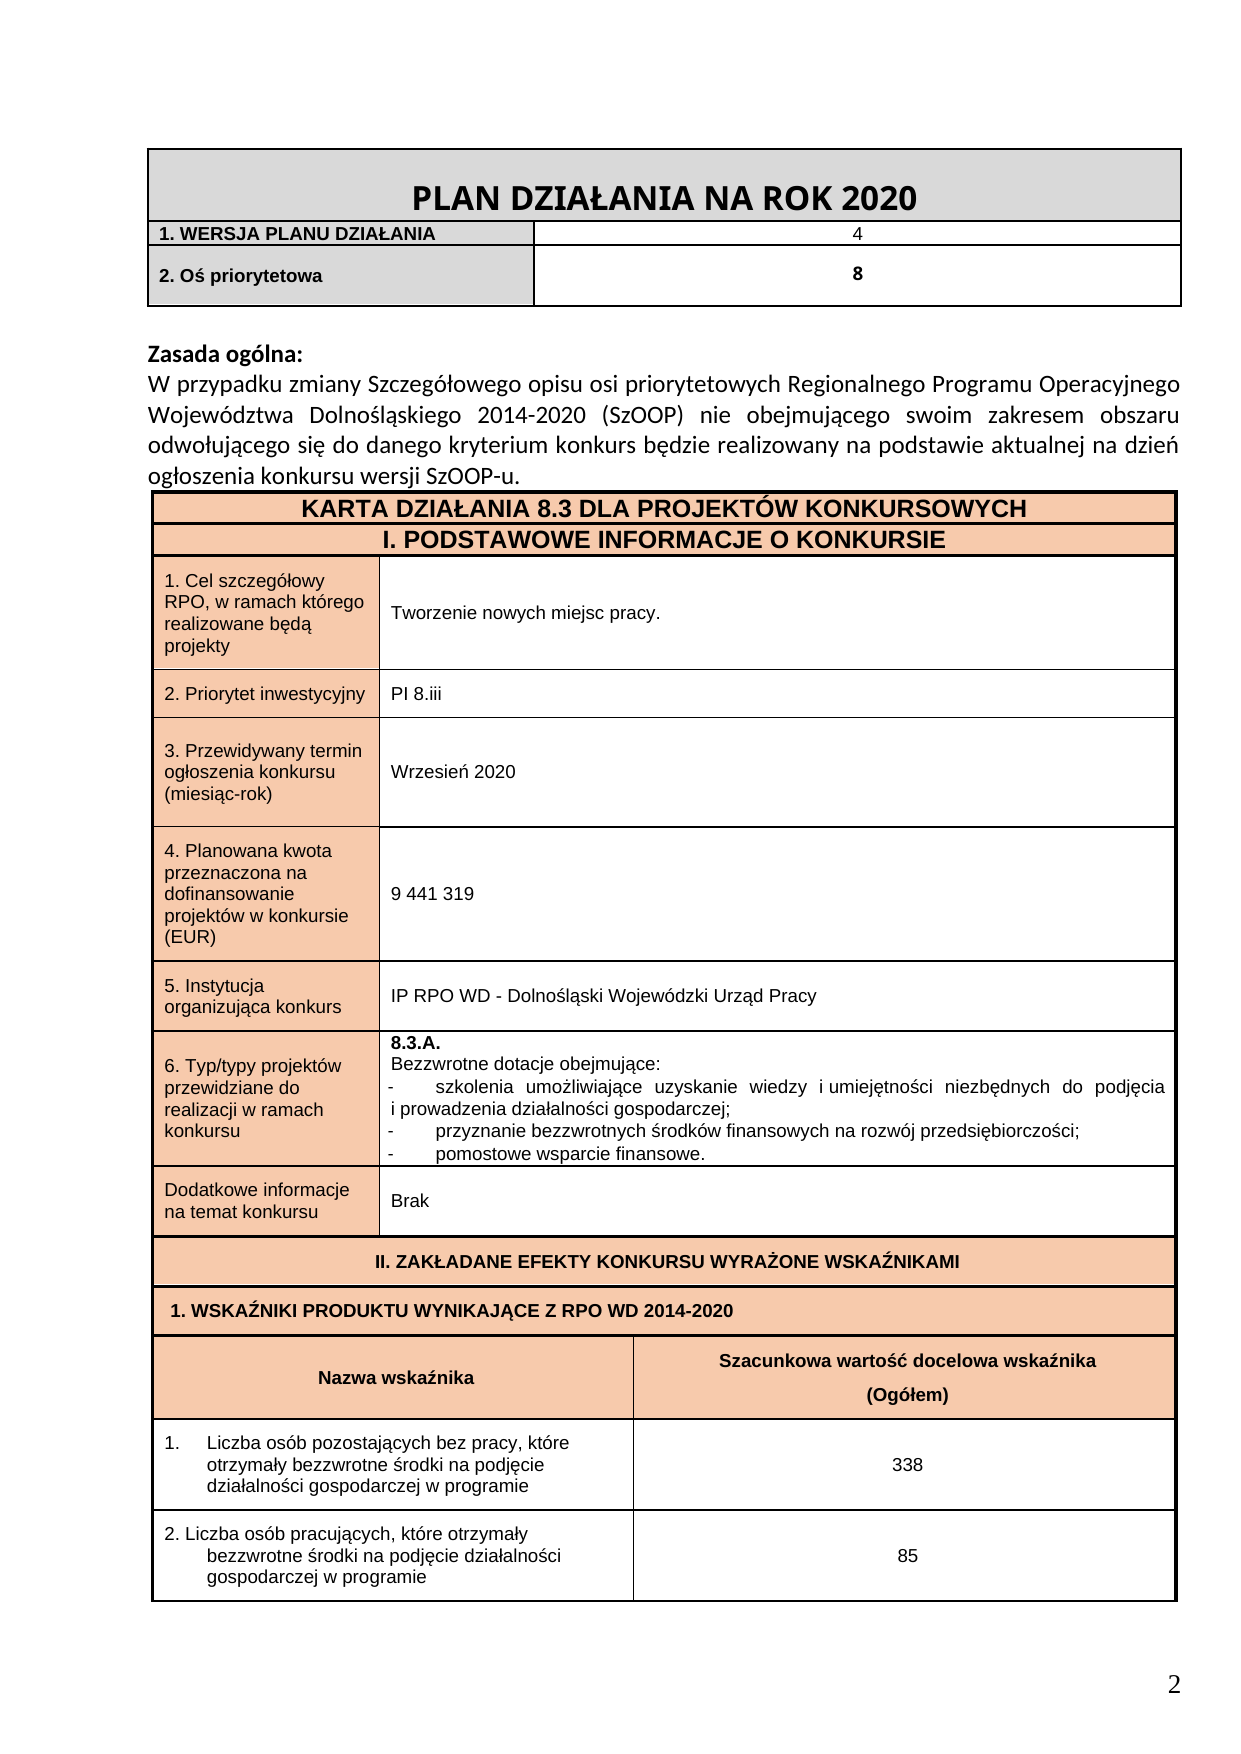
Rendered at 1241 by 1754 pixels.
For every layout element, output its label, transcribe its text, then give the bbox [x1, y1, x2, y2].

text W przypadku zmiany Szczegółowego opisu osi priorytetowych Regionalnego Programu Operacyjnego Województwa Dolnośląskiego 2014-2020 (SzOOP) nie obejmującego swoim zakresem obszaru odwołującego się do danego kryterium konkurs będzie realizowany na podstawie aktualnej na dzień ogłoszenia konkursu wersji SzOOP-u. [148, 368, 1181, 490]
table_cell 2. Priorytet inwestycyjny [154, 670, 379, 717]
table_cell 4. Planowana kwota przeznaczona na dofinansowanie projektów w konkursie (EUR) [154, 827, 379, 960]
table_cell PI 8.iii [380, 670, 1174, 717]
table_cell 9 441 319 [380, 828, 1174, 960]
table_header PLAN DZIAŁANIA NA ROK 2020 [149, 150, 1180, 220]
table_cell Tworzenie nowych miejsc pracy. [380, 557, 1174, 668]
table_cell 8.3.A. Bezzwrotne dotacje obejmujące: szkolenia umożliwiające uzyskanie wiedzy i umiejętności niezbędnych do podjęcia i prowadzenia działalności gospodarczej; przyznanie bezzwrotnych środków finansowych na rozwój przedsiębiorczości; pomostowe wsparcie finansowe. [380, 1032, 1174, 1165]
table_cell 8 [535, 246, 1180, 304]
table_cell Szacunkowa wartość docelowa wskaźnika (Ogółem) [634, 1337, 1174, 1418]
table_cell Nazwa wskaźnika [154, 1337, 633, 1418]
table_cell 4 [535, 222, 1180, 244]
table_cell 1. Liczba osób pozostających bez pracy, które otrzymały bezzwrotne środki na podjęcie działalności gospodarczej w programie [154, 1420, 633, 1509]
table_cell 6. Typ/typy projektów przewidziane do realizacji w ramach konkursu [154, 1032, 379, 1165]
text Zasada ogólna: [148, 338, 1181, 368]
table_cell 2. Oś priorytetowa [149, 246, 533, 304]
table_cell 1. WSKAŹNIKI PRODUKTU WYNIKAJĄCE Z RPO WD 2014-2020 [154, 1288, 1174, 1334]
table_header KARTA DZIAŁANIA 8.3 DLA PROJEKTÓW KONKURSOWYCH [154, 494, 1174, 522]
table_cell IP RPO WD - Dolnośląski Wojewódzki Urząd Pracy [380, 962, 1174, 1030]
table_cell 2. Liczba osób pracujących, które otrzymały bezzwrotne środki na podjęcie działalności gospodarczej w programie [154, 1511, 633, 1600]
table_cell Wrzesień 2020 [380, 718, 1174, 826]
table_cell II. ZAKŁADANE EFEKTY KONKURSU WYRAŻONE WSKAŹNIKAMI [154, 1238, 1174, 1284]
table_cell 338 [634, 1420, 1174, 1509]
table_cell 1. Cel szczegółowy RPO, w ramach którego realizowane będą projekty [154, 557, 379, 668]
table_cell 85 [634, 1511, 1174, 1600]
table_cell Brak [380, 1167, 1174, 1235]
table_cell I. PODSTAWOWE INFORMACJE O KONKURSIE [154, 525, 1174, 554]
table_cell 5. Instytucja organizująca konkurs [154, 962, 379, 1030]
table_cell 3. Przewidywany termin ogłoszenia konkursu (miesiąc-rok) [154, 718, 379, 826]
table_cell Dodatkowe informacje na temat konkursu [154, 1167, 379, 1235]
table_cell 1. WERSJA PLANU DZIAŁANIA [149, 222, 533, 244]
